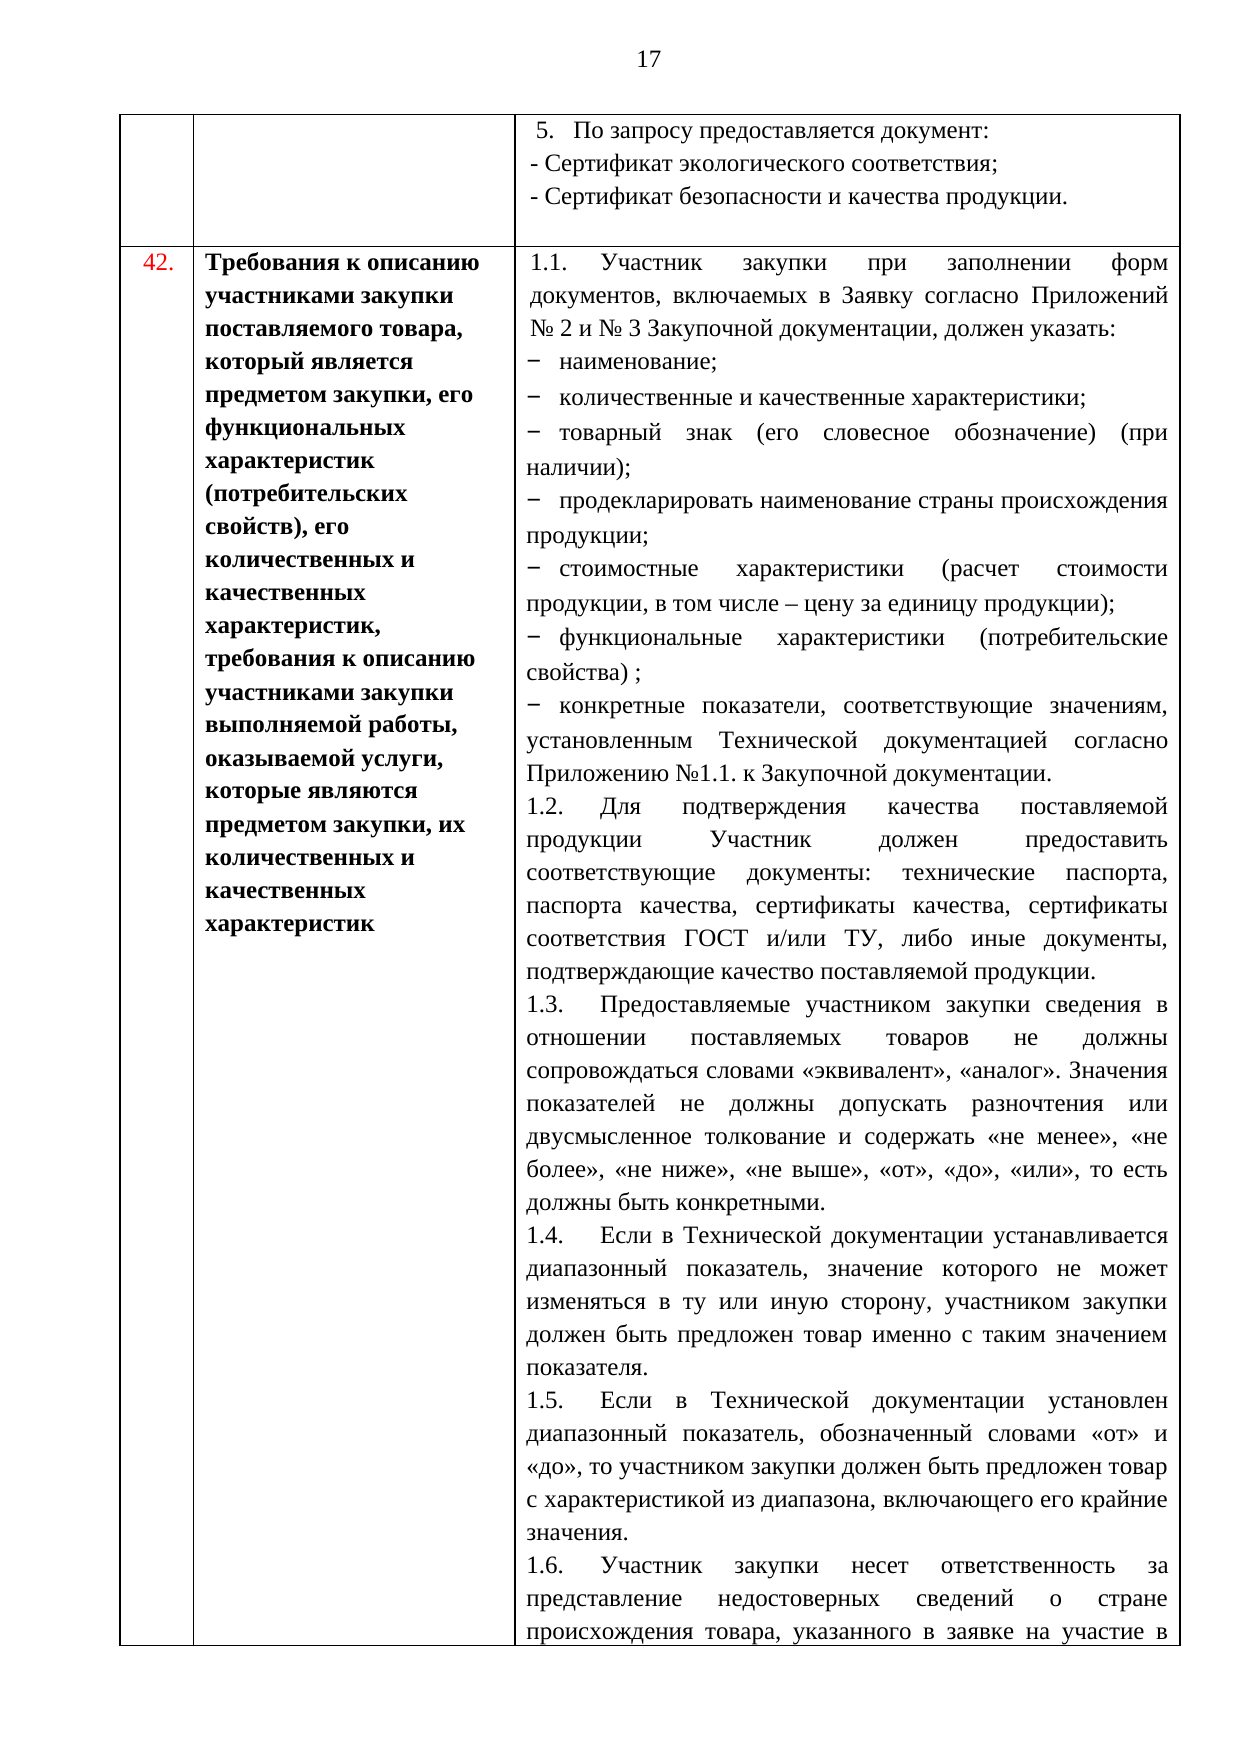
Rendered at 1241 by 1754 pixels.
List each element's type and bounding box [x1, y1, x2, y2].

table_cell [194, 115, 514, 246]
table_cell [516, 115, 1179, 246]
table_cell [194, 247, 514, 1645]
table_cell [121, 115, 193, 246]
table_cell [516, 247, 1179, 1645]
table_cell [121, 247, 193, 1645]
